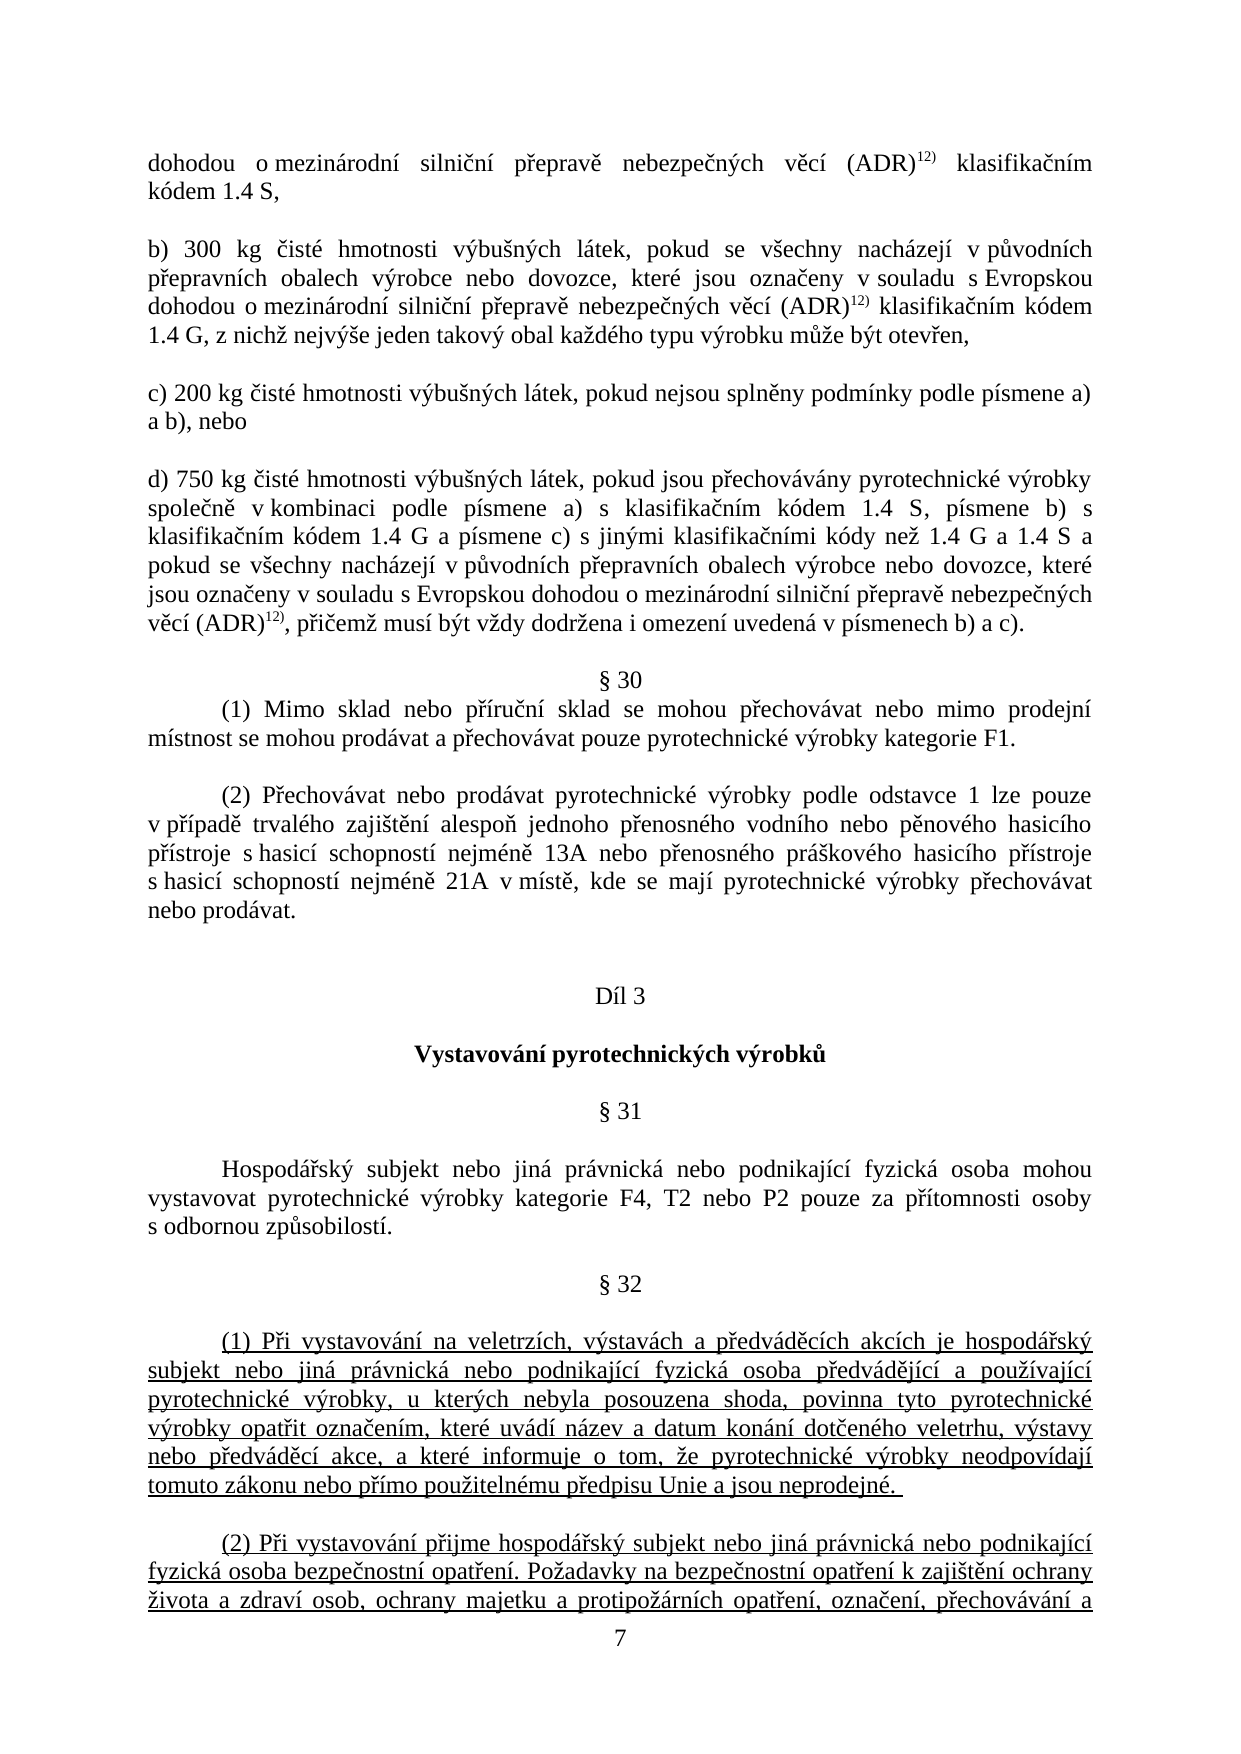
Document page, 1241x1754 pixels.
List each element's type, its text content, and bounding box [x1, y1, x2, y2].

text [148, 1583, 1093, 1610]
text (2) Přechovávat nebo prodávat pyrotechnické výrobky podle odstavce 1 lze pouze v případě trvalého zajištění alespoň jednoho přenosného vodního nebo pěnového hasicího přístroje s hasicí schopností nejméně 13A nebo přenosného práškového hasicího přístroje s hasicí schopností nejméně 21A v místě, kde se mají pyrotechnické výrobky přechovávat nebo prodávat. [148, 780, 1093, 924]
text b) 300 kg čisté hmotnosti výbušných látek, pokud se všechny nacházejí v původních přepravních obalech výrobce nebo dovozce, které jsou označeny v souladu s Evropskou dohodou o mezinárodní silniční přepravě nebezpečných věcí (ADR)12) klasifikačním kódem 1.4 G, z nichž nejvýše jeden takový obal každého typu výrobku může být otevřen, [148, 234, 1093, 349]
text Vystavování pyrotechnických výrobků [148, 1039, 1093, 1068]
text (1) Při vystavování na veletrzích, výstavách a předváděcích akcích je hospodářský subjekt nebo jiná právnická nebo podnikající fyzická osoba předvádějící a používající pyrotechnické výrobky, u kterých nebyla posouzena shoda, povinna tyto pyrotechnické výrobky opatřit označením, které uvádí název a datum konání dotčeného veletrhu, výstavy nebo předváděcí akce, a které informuje o tom, že pyrotechnické výrobky neodpovídají tomuto zákonu nebo přímo použitelnému předpisu Unie a jsou neprodejné. [148, 1326, 1093, 1409]
text c) 200 kg čisté hmotnosti výbušných látek, pokud nejsou splněny podmínky podle písmene a) a b), nebo [148, 378, 1093, 435]
text Hospodářský subjekt nebo jiná právnická nebo podnikající fyzická osoba mohou vystavovat pyrotechnické výrobky kategorie F4, T2 nebo P2 pouze za přítomnosti osoby s odbornou způsobilostí. [148, 1154, 1093, 1240]
text § 30 [148, 665, 1093, 694]
text § 32 [148, 1269, 1093, 1298]
text Díl 3 [148, 981, 1093, 1010]
text d) 750 kg čisté hmotnosti výbušných látek, pokud jsou přechovávány pyrotechnické výrobky společně v kombinaci podle písmene a) s klasifikačním kódem 1.4 S, písmene b) s klasifikačním kódem 1.4 G a písmene c) s jinými klasifikačními kódy než 1.4 G a 1.4 S a pokud se všechny nacházejí v původních přepravních obalech výrobce nebo dovozce, které jsou označeny v souladu s Evropskou dohodou o mezinárodní silniční přepravě nebezpečných věcí (ADR)12), přičemž musí být vždy dodržena i omezení uvedená v písmenech b) a c). [148, 464, 1093, 636]
text (1) Mimo sklad nebo příruční sklad se mohou přechovávat nebo mimo prodejní místnost se mohou prodávat a přechovávat pouze pyrotechnické výrobky kategorie F1. [148, 694, 1093, 751]
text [148, 148, 1093, 205]
text § 31 [148, 1096, 1093, 1125]
